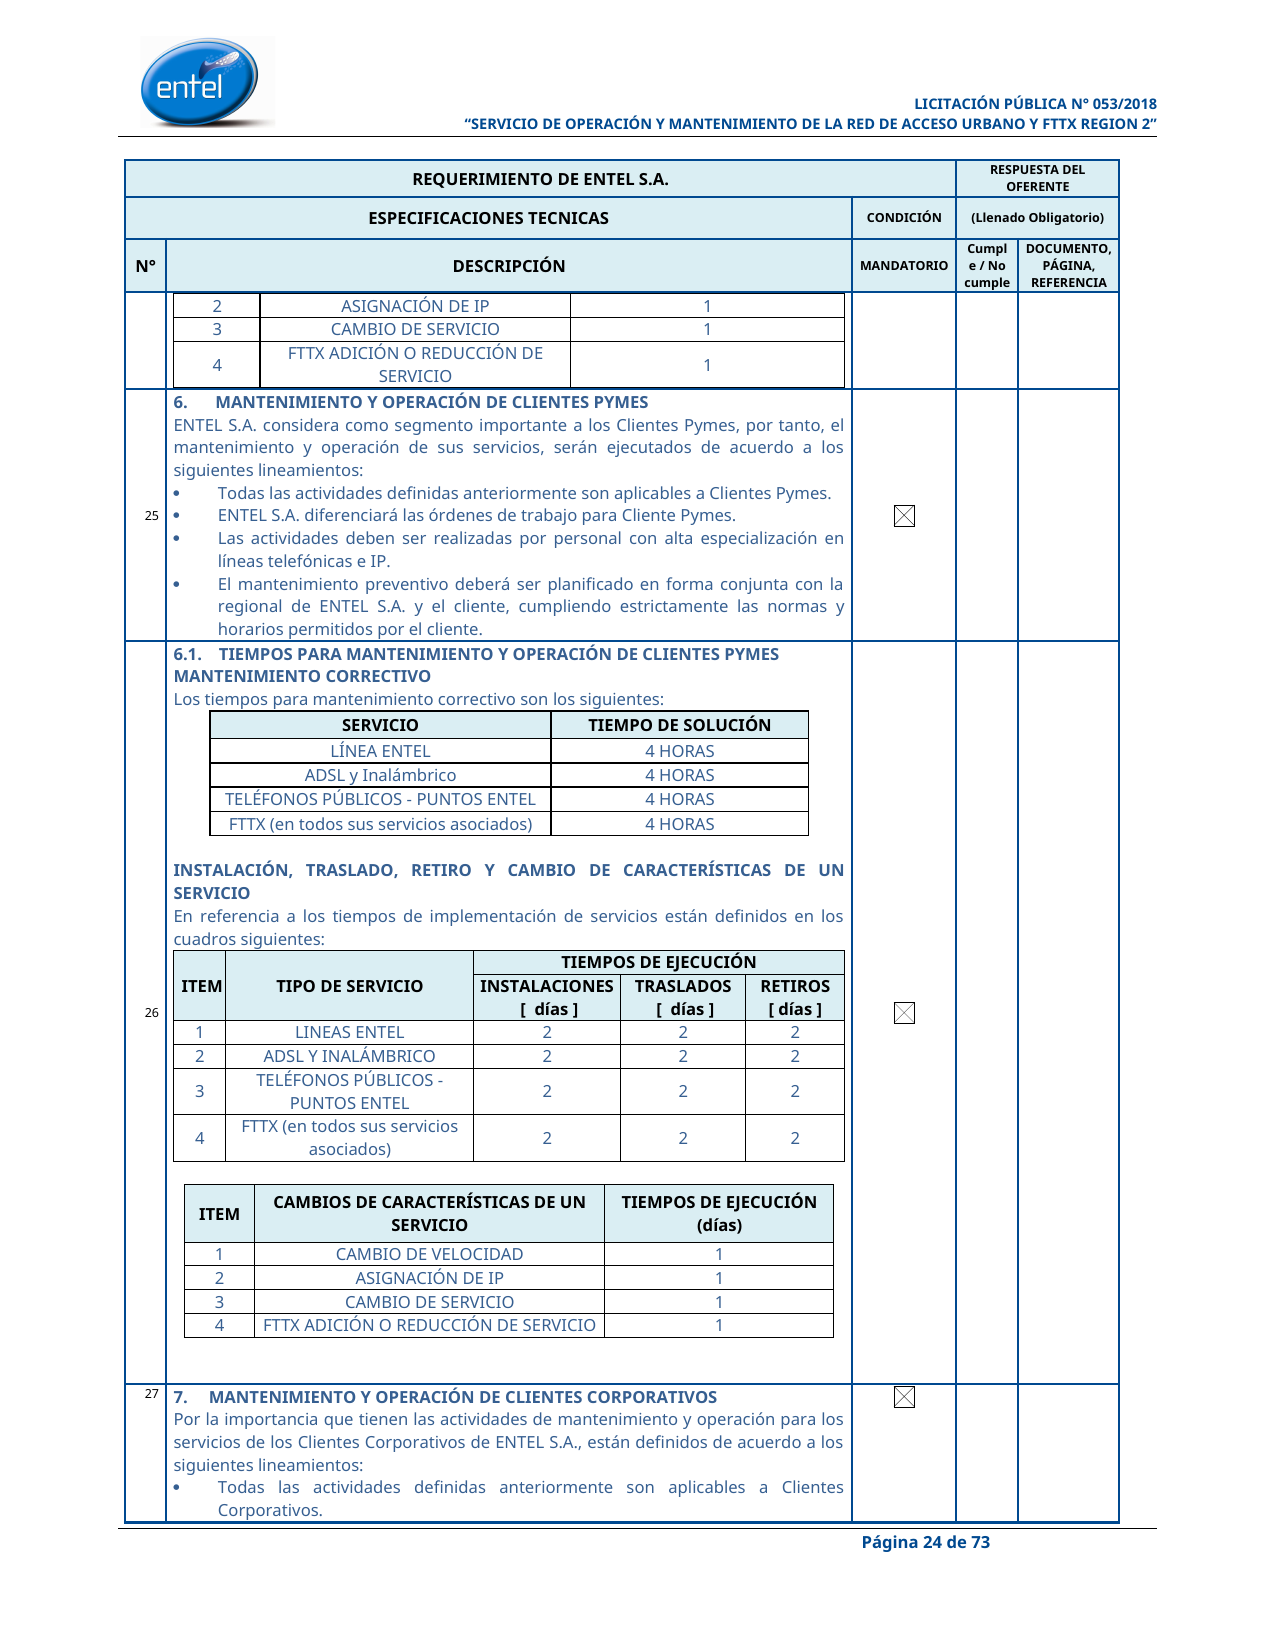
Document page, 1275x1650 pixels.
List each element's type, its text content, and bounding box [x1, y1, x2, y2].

table_cell [1019, 293, 1118, 388]
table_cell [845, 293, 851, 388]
table_cell [853, 642, 955, 1383]
table_cell [853, 293, 955, 388]
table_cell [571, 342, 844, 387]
table_cell [853, 1385, 955, 1521]
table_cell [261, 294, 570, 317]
table_header REQUERIMIENTO DE ENTEL S.A. [126, 161, 955, 196]
table_cell MANDATORIO [853, 240, 955, 291]
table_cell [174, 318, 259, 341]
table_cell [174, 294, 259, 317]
table_cell [957, 390, 1017, 640]
table_cell CONDICIÓN [853, 198, 955, 238]
table_cell 25 [126, 390, 165, 640]
table_cell [853, 390, 955, 640]
table_cell TIEMPOS PARA MANTENIMIENTO Y OPERACIÓN DE CLIENTES PYMES MANTENIMIENTO CORRECTIVO Los tiempos para mantenimiento correctivo son los siguientes: INSTALACIÓN, TRASLADO, RETIRO Y CAMBIO DE CARACTERÍSTICAS DE UN SERVICIO En referencia a los tiempos de implementación de servicios están definidos en los cuadros siguientes: [167, 642, 851, 1383]
table_cell DESCRIPCIÓN [167, 240, 851, 291]
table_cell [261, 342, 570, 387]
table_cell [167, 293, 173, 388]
table_cell [957, 1385, 1017, 1521]
picture [140, 36, 276, 128]
table_cell ESPECIFICACIONES TECNICAS [126, 198, 851, 238]
table_cell [957, 642, 1017, 1383]
table_cell (Llenado Obligatorio) [957, 198, 1118, 238]
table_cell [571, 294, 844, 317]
table_cell 27 [126, 1385, 165, 1521]
table_cell Mantenimiento y operación DE clientes PYMES ENTEL S.A. considera como segmento importante a los Clientes Pymes, por tanto, el mantenimiento y operación de sus servicios, serán ejecutados de acuerdo a los siguientes lineamientos: Todas las actividades definidas anteriormente son aplicables a Clientes Pymes. ENTEL S.A. diferenciará las órdenes de trabajo para Cliente Pymes. Las actividades deben ser realizadas por personal con alta especialización en líneas telefónicas e IP. El mantenimiento preventivo deberá ser planificado en forma conjunta con la regional de ENTEL S.A. y el cliente, cumpliendo estrictamente las normas y horarios permitidos por el cliente. [167, 390, 851, 640]
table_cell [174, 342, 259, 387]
table_cell DOCUMENTO, PÁGINA, REFERENCIA [1019, 240, 1118, 291]
table_header RESPUESTA DEL OFERENTE [957, 161, 1118, 196]
table_cell N° [126, 240, 165, 291]
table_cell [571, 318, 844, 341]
table_cell [1019, 1385, 1118, 1521]
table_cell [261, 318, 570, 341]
table_cell 26 [126, 642, 165, 1383]
table_cell 24 [126, 293, 165, 388]
table_cell [957, 293, 1017, 388]
table_cell [1019, 642, 1118, 1383]
table_cell [1019, 390, 1118, 640]
table_cell Cumple / No cumple [957, 240, 1017, 291]
